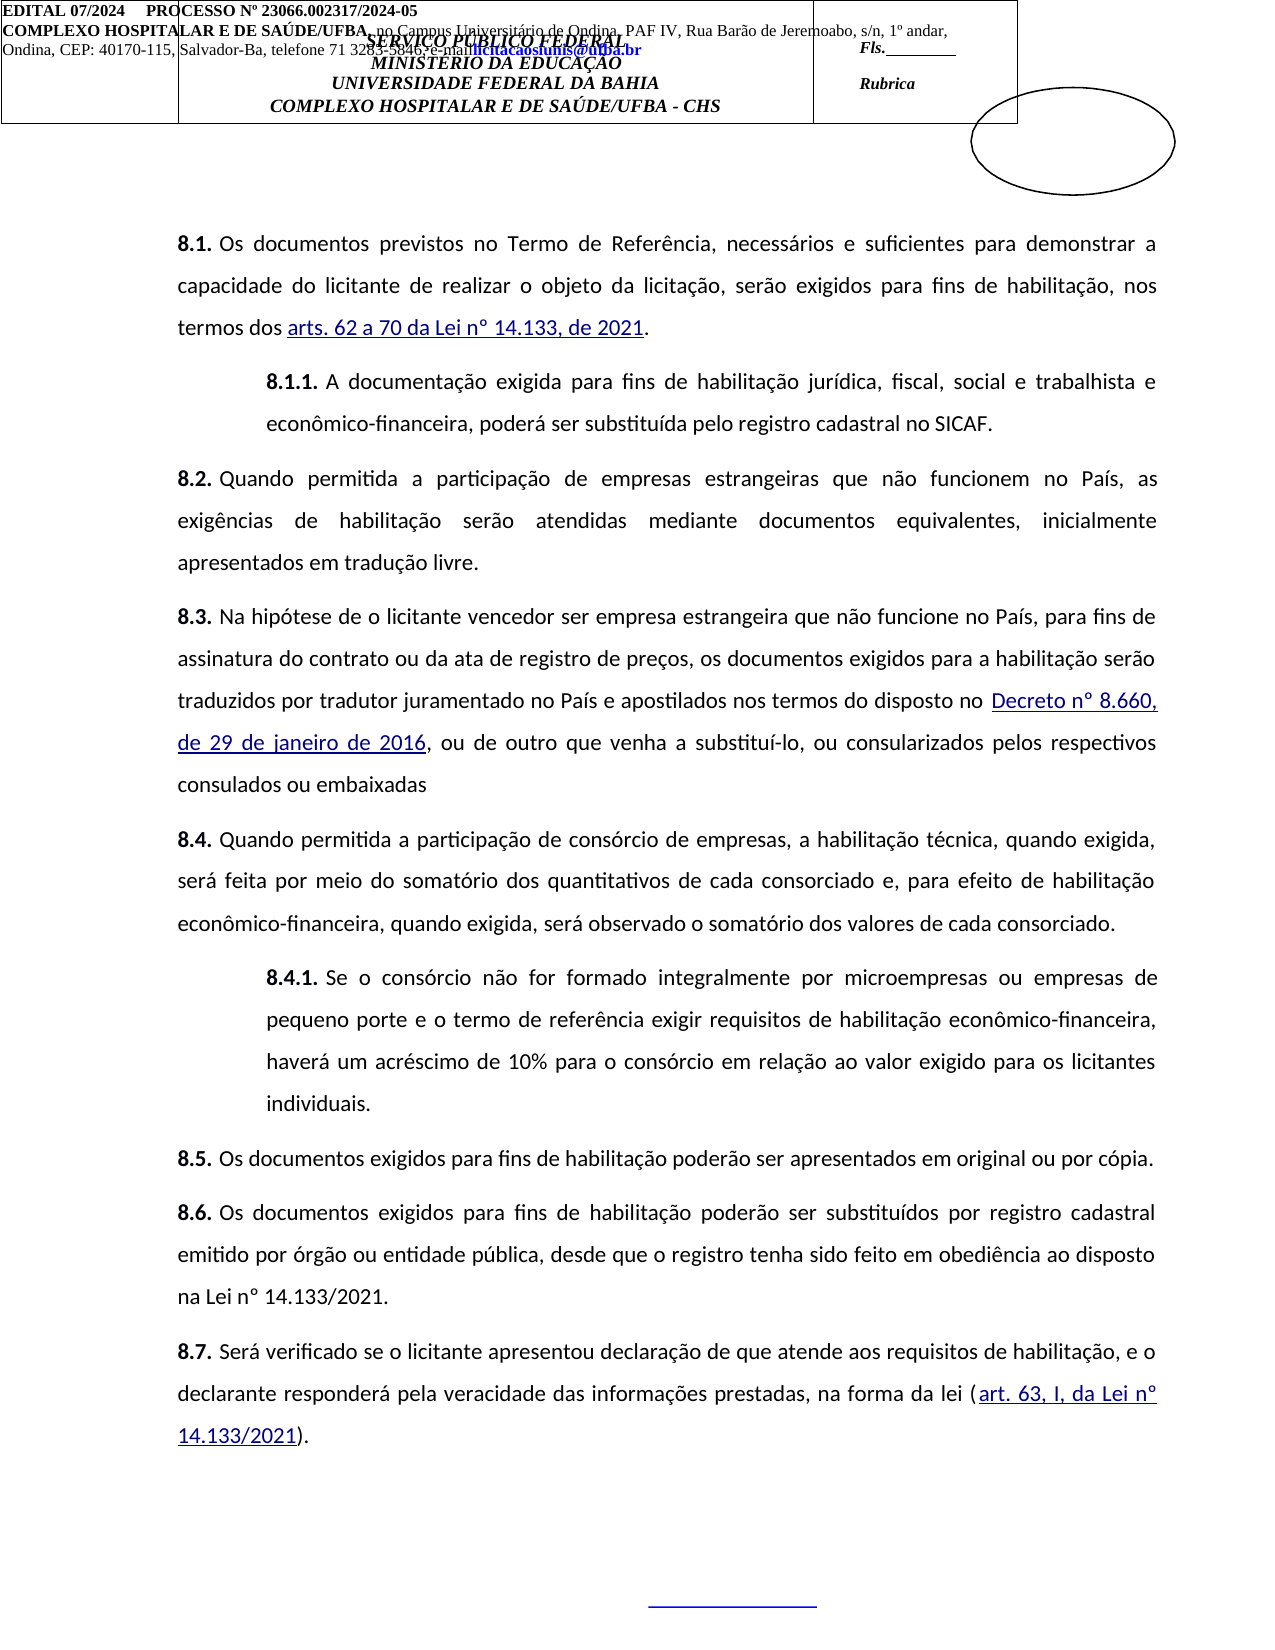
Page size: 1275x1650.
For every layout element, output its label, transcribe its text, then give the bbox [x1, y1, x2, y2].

list Quando permitida a participação de consórcio de empresas, a habilitação técnica, quando exigida, será feita por meio do somatório dos quantitativos de cada consorciado e, para efeito de habilitação econômico-financeira, quando exigida, será observado o somatório dos valores de cada consorciado. [177, 825, 1157, 937]
list A documentação exigida para fins de habilitação jurídica, fiscal, social e trabalhista e econômico-financeira, poderá ser substituída pelo registro cadastral no SICAF. [266, 367, 1157, 437]
list Os documentos previstos no Termo de Referência, necessários e suficientes para demonstrar a capacidade do licitante de realizar o objeto da licitação, serão exigidos para fins de habilitação, nos termos dos arts. 62 a 70 da Lei nº 14.133, de 2021. [177, 229, 1158, 341]
list Se o consórcio não for formado integralmente por microempresas ou empresas de pequeno porte e o termo de referência exigir requisitos de habilitação econômico-financeira, haverá um acréscimo de 10% para o consórcio em relação ao valor exigido para os licitantes individuais. [266, 963, 1158, 1117]
list Os documentos exigidos para fins de habilitação poderão ser apresentados em original ou por cópia. [177, 1144, 1244, 1172]
list Será verificado se o licitante apresentou declaração de que atende aos requisitos de habilitação, e o declarante responderá pela veracidade das informações prestadas, na forma da lei (art. 63, I, da Lei nº 14.133/2021). [177, 1337, 1157, 1449]
list Os documentos exigidos para fins de habilitação poderão ser substituídos por registro cadastral emitido por órgão ou entidade pública, desde que o registro tenha sido feito em obediência ao disposto na Lei nº 14.133/2021. [177, 1198, 1157, 1310]
list Quando permitida a participação de empresas estrangeiras que não funcionem no País, as exigências de habilitação serão atendidas mediante documentos equivalentes, inicialmente apresentados em tradução livre. [177, 464, 1157, 576]
list Na hipótese de o licitante vencedor ser empresa estrangeira que não funcione no País, para fins de assinatura do contrato ou da ata de registro de preços, os documentos exigidos para a habilitação serão traduzidos por tradutor juramentado no País e apostilados nos termos do disposto no Decreto nº 8.660, de 29 de janeiro de 2016, ou de outro que venha a substituí-lo, ou consularizados pelos respectivos consulados ou embaixadas [177, 602, 1158, 798]
